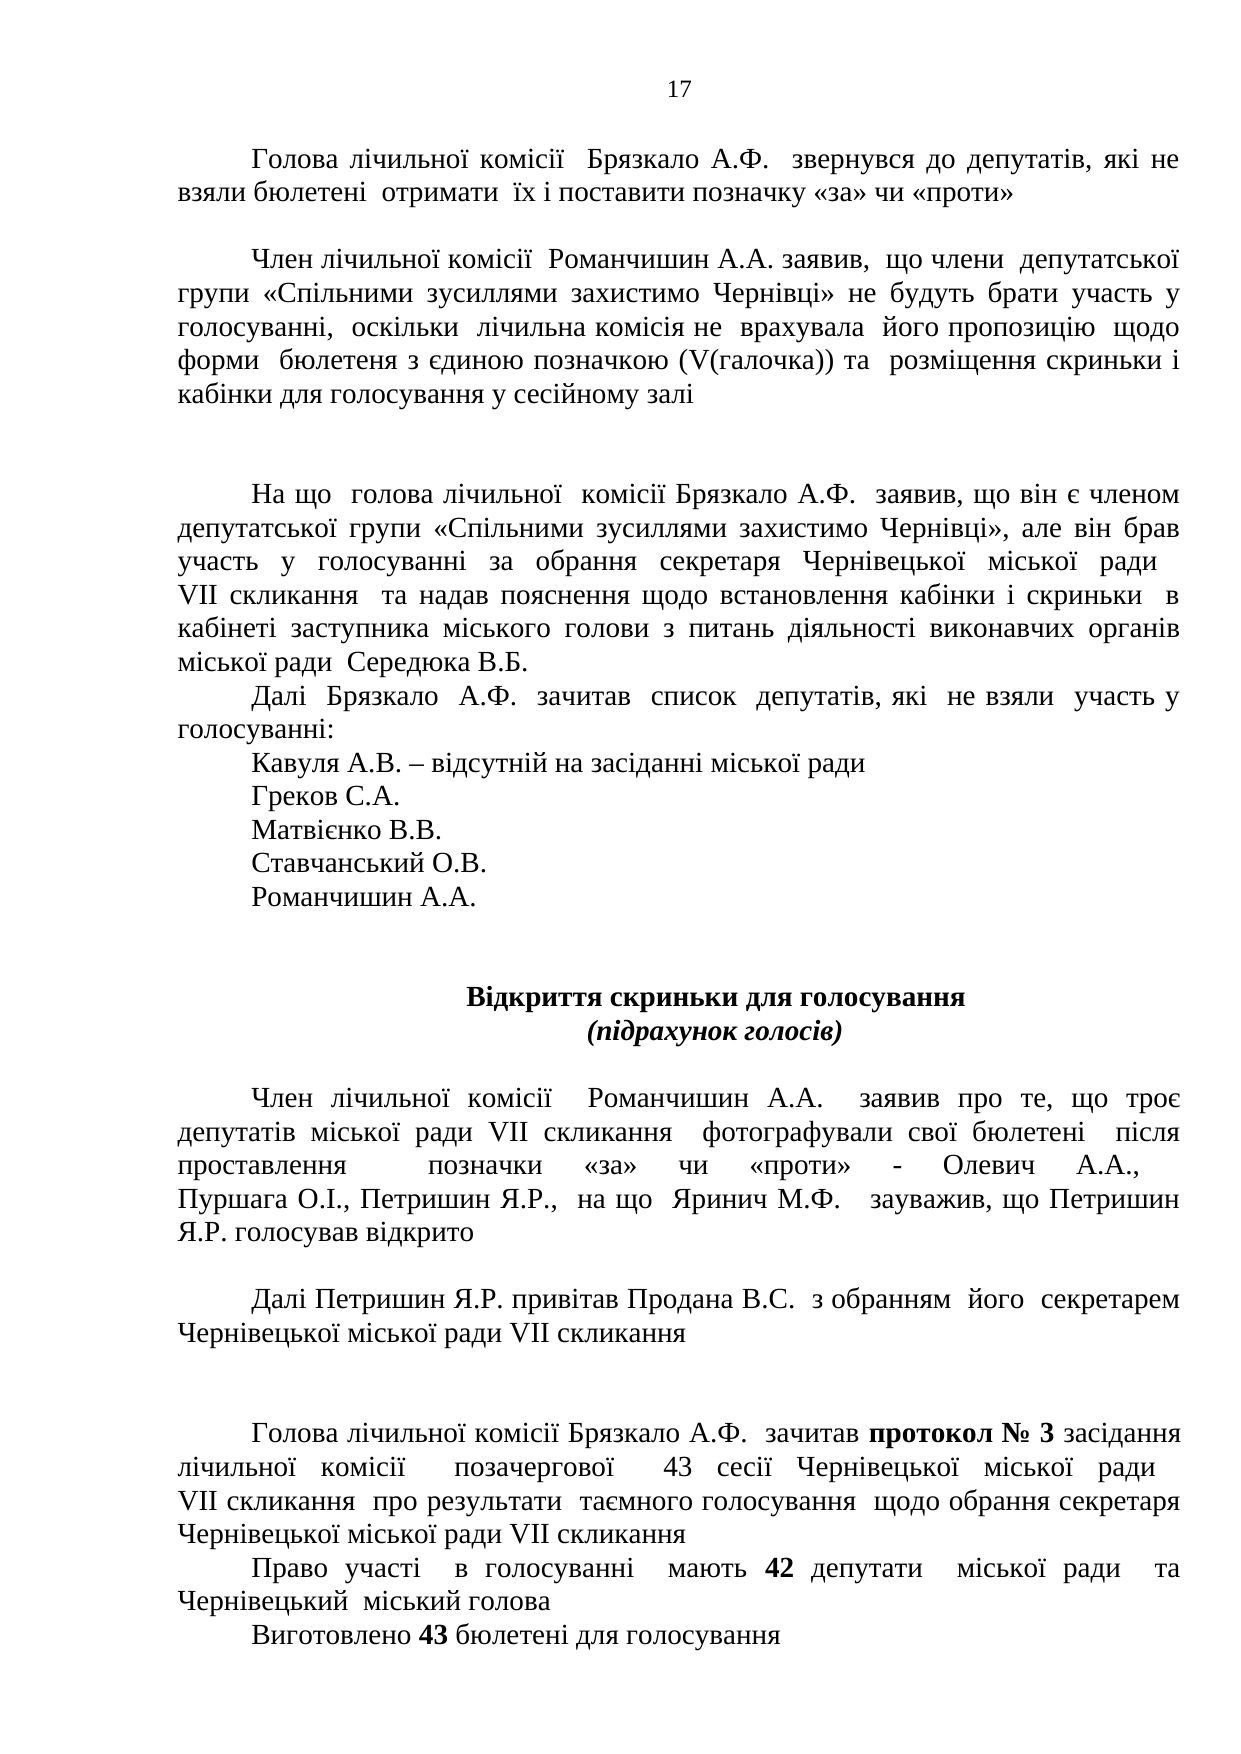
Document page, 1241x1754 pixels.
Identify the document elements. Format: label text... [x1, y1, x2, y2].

text Голова лічильної комісії Брязкало А.Ф. зачитав протокол № 3 засідання лічильної комісії позачергової 43 сесії Чернівецької міської ради VІІ скликання про результати таємного голосування щодо обрання секретаря Чернівецької міської ради VІІ скликання [177, 1416, 1181, 1550]
text Далі Брязкало А.Ф. зачитав список депутатів, які не взяли участь у голосуванні: [177, 678, 1181, 745]
text На що голова лічильної комісії Брязкало А.Ф. заявив, що він є членом депутатської групи «Спільними зусиллями захистимо Чернівці», але він брав участь у голосуванні за обрання секретаря Чернівецької міської ради VІІ скликання та надав пояснення щодо встановлення кабінки і скриньки в кабінеті заступника міського голови з питань діяльності виконавчих органів міської ради Середюка В.Б. [177, 476, 1181, 678]
text Романчишин А.А. [177, 879, 1181, 912]
text Відкриття скриньки для голосування [177, 979, 1181, 1013]
text Ставчанський О.В. [177, 845, 1181, 879]
text Виготовлено 43 бюлетені для голосування [177, 1617, 1181, 1650]
text Матвієнко В.В. [177, 812, 1181, 845]
text Кавуля А.В. – відсутній на засіданні міської ради [177, 745, 1181, 778]
text Право участі в голосуванні мають 42 депутати міської ради та Чернівецький міський голова [177, 1550, 1181, 1617]
text Член лічильної комісії Романчишин А.А. заявив про те, що троє депутатів міської ради VІІ скликання фотографували свої бюлетені після проставлення позначки «за» чи «проти» - Олевич А.А., Пуршага О.І., Петришин Я.Р., на що Яринич М.Ф. зауважив, що Петришин Я.Р. голосував відкрито [177, 1080, 1181, 1248]
text Далі Петришин Я.Р. привітав Продана В.С. з обранням його секретарем Чернівецької міської ради VІІ скликання [177, 1281, 1181, 1348]
text Член лічильної комісії Романчишин А.А. заявив, що члени депутатської групи «Спільними зусиллями захистимо Чернівці» не будуть брати участь у голосуванні, оскільки лічильна комісія не врахувала його пропозицію щодо форми бюлетеня з єдиною позначкою (V(галочка)) та розміщення скриньки і кабінки для голосування у сесійному залі [177, 242, 1181, 409]
text (підрахунок голосів) [177, 1013, 1181, 1047]
text Голова лічильної комісії Брязкало А.Ф. звернувся до депутатів, які не взяли бюлетені отримати їх і поставити позначку «за» чи «проти» [177, 141, 1181, 208]
text Греков С.А. [177, 778, 1181, 812]
